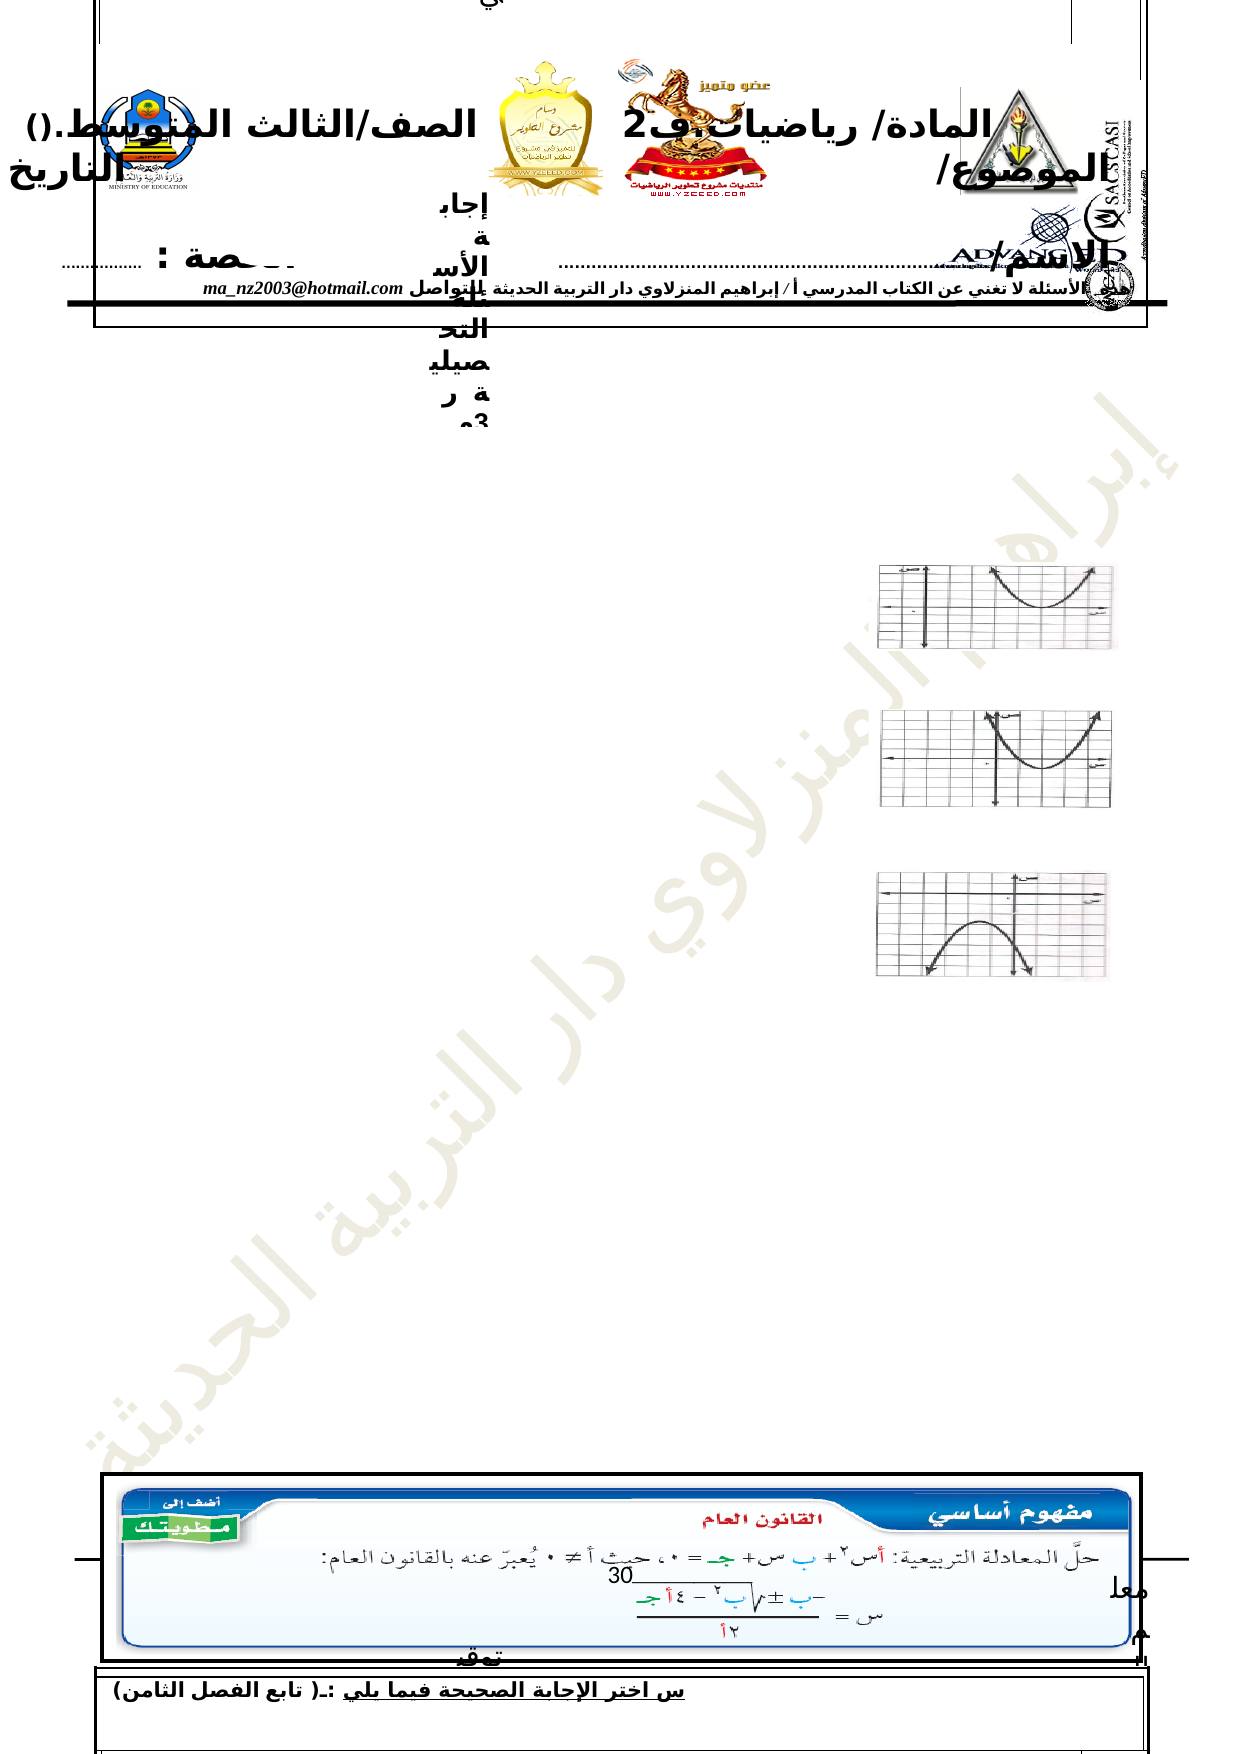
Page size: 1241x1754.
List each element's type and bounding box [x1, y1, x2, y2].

picture [488, 60, 603, 196]
picture [1148, 109, 1157, 316]
picture [116, 1481, 1135, 1655]
picture [96, 87, 199, 195]
picture [875, 870, 1111, 982]
picture [616, 58, 778, 199]
picture [1076, 254, 1080, 264]
picture [960, 87, 1146, 316]
picture [868, 562, 1119, 651]
picture [868, 709, 1119, 810]
